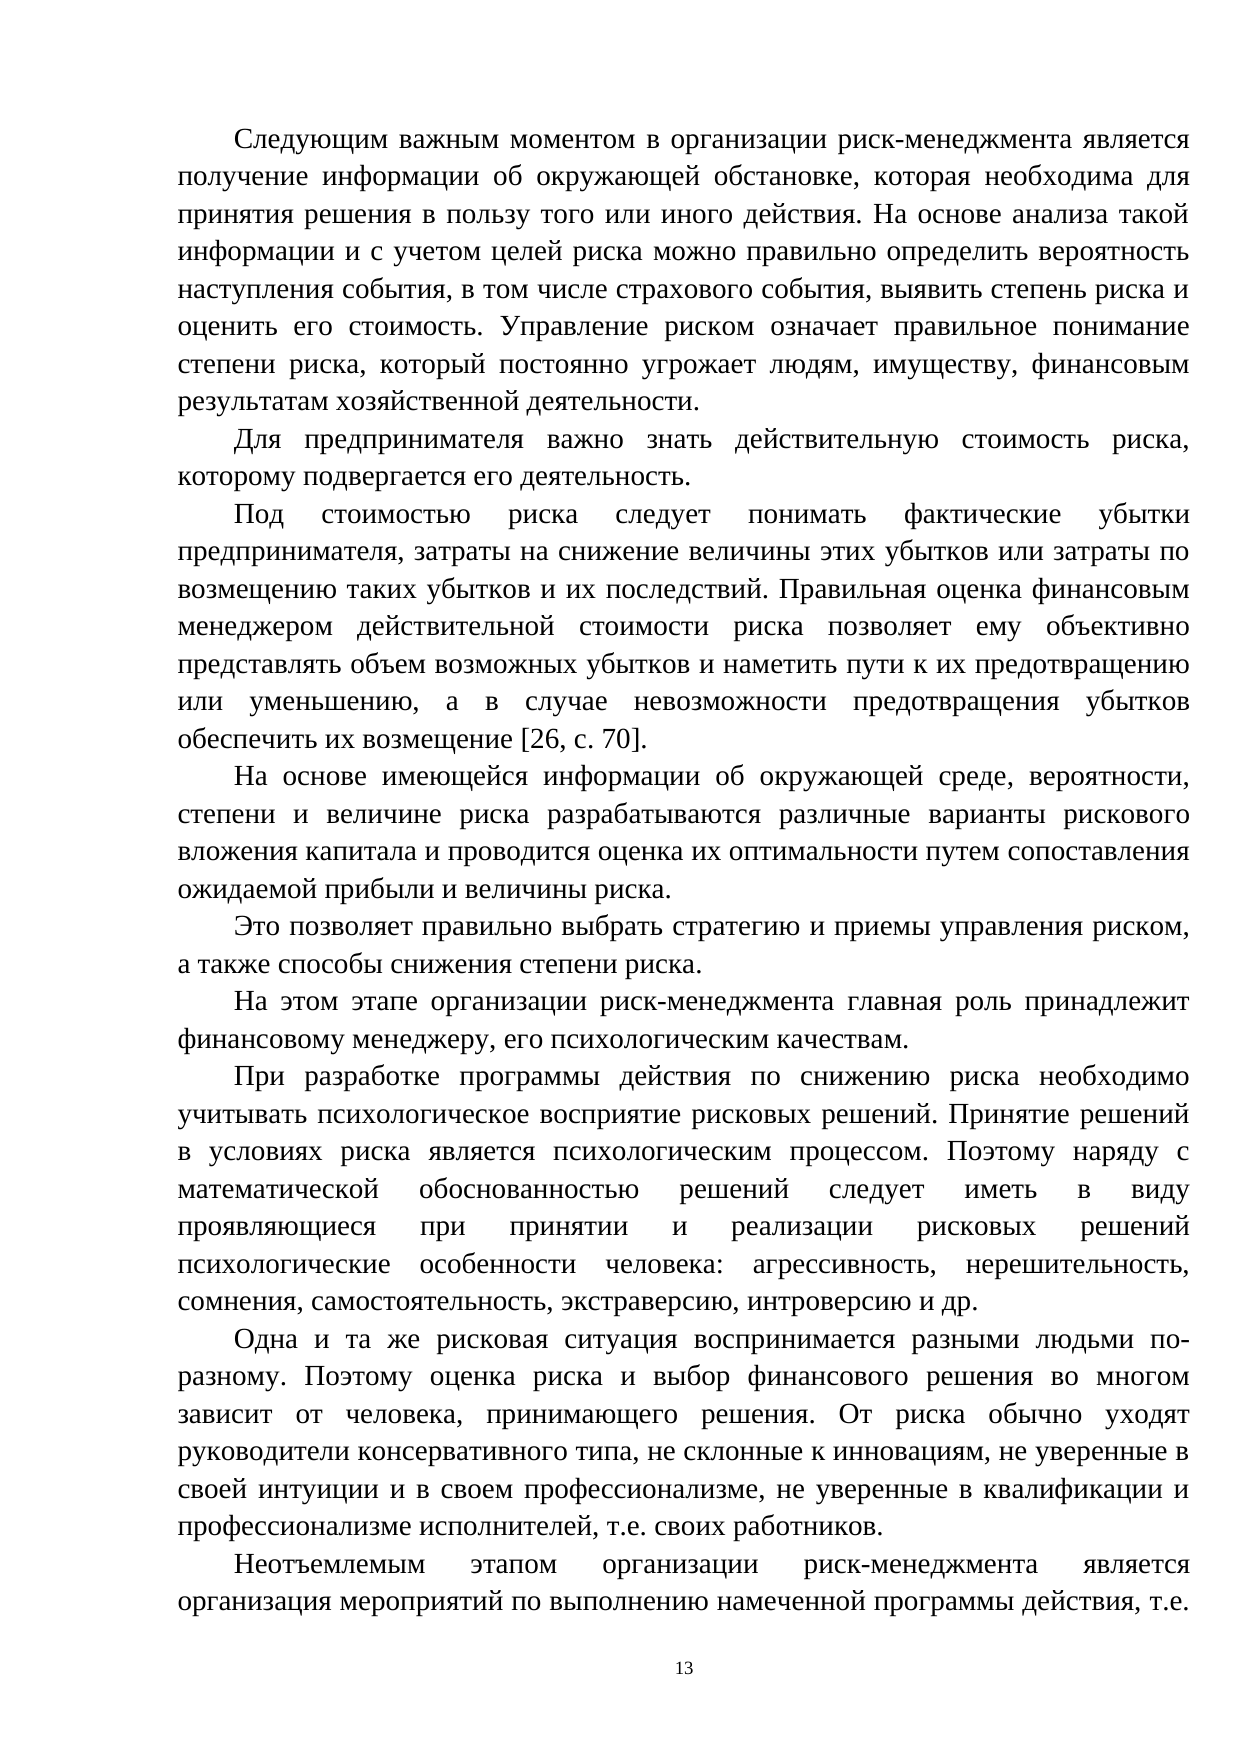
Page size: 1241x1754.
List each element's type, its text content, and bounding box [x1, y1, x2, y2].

text Это позволяет правильно выбрать стратегию и приемы управления риском, а также способы снижения степени риска. [177, 906, 1191, 981]
text Под стоимостью риска следует понимать фактические убытки предпринимателя, затраты на снижение величины этих убытков или затраты по возмещению таких убытков и их последствий. Правильная оценка финансовым менеджером действительной стоимости риска позволяет ему объективно представлять объем возможных убытков и наметить пути к их предотвращению или уменьшению, а в случае невозможности предотвращения убытков обеспечить их возмещение [26, с. 70]. [177, 493, 1191, 756]
text Следующим важным моментом в организации риск-менеджмента является получение информации об окружающей обстановке, которая необходима для принятия решения в пользу того или иного действия. На основе анализа такой информации и с учетом целей риска можно правильно определить вероятность наступления события, в том числе страхового события, выявить степень риска и оценить его стоимость. Управление риском означает правильное понимание степени риска, который постоянно угрожает людям, имуществу, финансовым результатам хозяйственной деятельности. [177, 118, 1191, 418]
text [177, 1543, 1191, 1618]
text Одна и та же рисковая ситуация воспринимается разными людьми по-разному. Поэтому оценка риска и выбор финансового решения во многом зависит от человека, принимающего решения. От риска обычно уходят руководители консервативного типа, не склонные к инновациям, не уверенные в своей интуиции и в своем профессионализме, не уверенные в квалификации и профессионализме исполнителей, т.е. своих работников. [177, 1318, 1191, 1543]
text При разработке программы действия по снижению риска необходимо учитывать психологическое восприятие рисковых решений. Принятие решений в условиях риска является психологическим процессом. Поэтому наряду с математической обоснованностью решений следует иметь в виду проявляющиеся при принятии и реализации рисковых решений психологические особенности человека: агрессивность, нерешительность, сомнения, самостоятельность, экстраверсию, интроверсию и др. [177, 1056, 1191, 1318]
text Для предпринимателя важно знать действительную стоимость риска, которому подвергается его деятельность. [177, 418, 1191, 493]
text На этом этапе организации риск-менеджмента главная роль принадлежит финансовому менеджеру, его психологическим качествам. [177, 981, 1191, 1056]
text На основе имеющейся информации об окружающей среде, вероятности, степени и величине риска разрабатываются различные варианты рискового вложения капитала и проводится оценка их оптимальности путем сопоставления ожидаемой прибыли и величины риска. [177, 756, 1191, 906]
